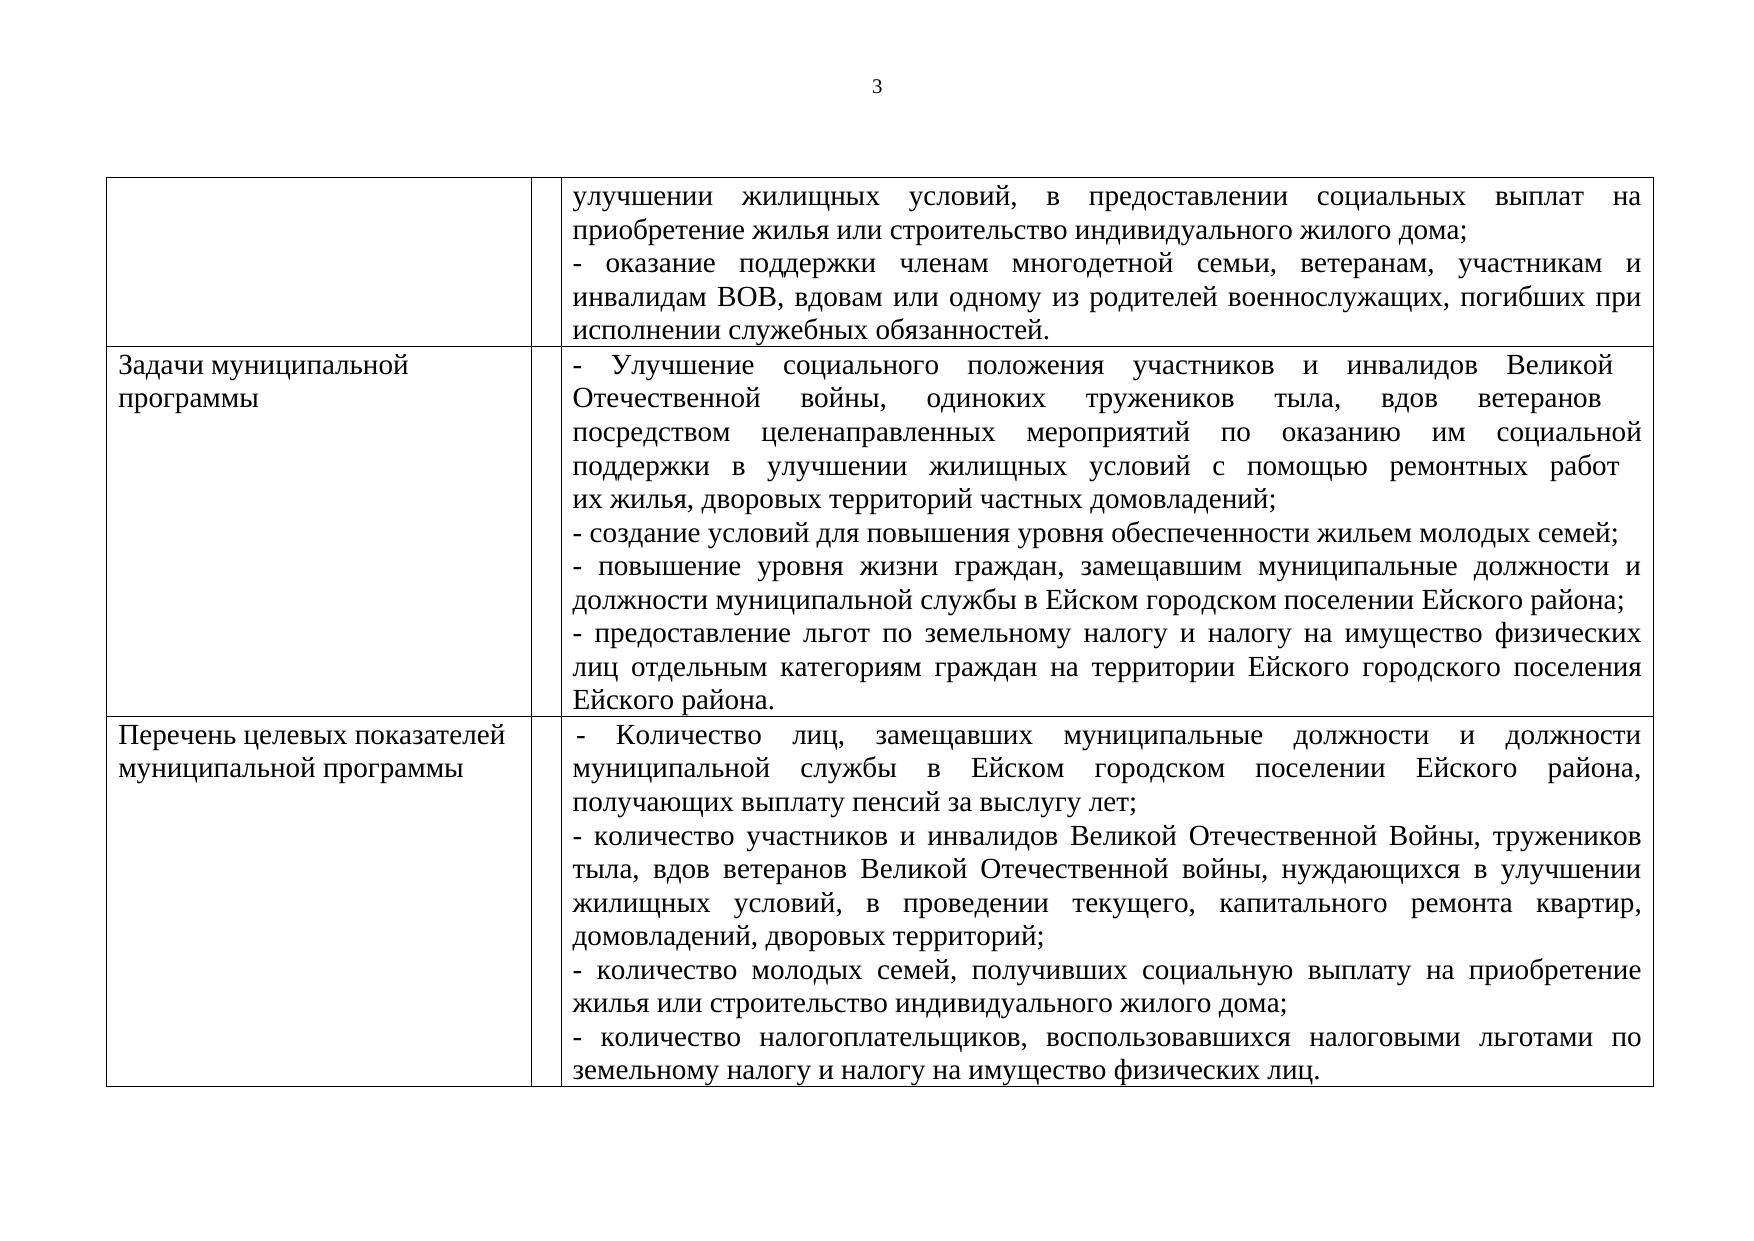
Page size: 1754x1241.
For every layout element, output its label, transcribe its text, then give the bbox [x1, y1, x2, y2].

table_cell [562, 178, 1653, 346]
table_cell Задачи муниципальной программы [107, 347, 531, 716]
table_cell [532, 717, 561, 1086]
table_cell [107, 178, 531, 346]
table_cell [532, 347, 561, 716]
table_cell [532, 178, 561, 346]
table_cell Перечень целевых показателей муниципальной программы [107, 717, 531, 1086]
table_cell - Улучшение социального положения участников и инвалидов Великой Отечественной войны, одиноких тружеников тыла, вдов ветеранов посредством целенаправленных мероприятий по оказанию им социальной поддержки в улучшении жилищных условий с помощью ремонтных работ их жилья, дворовых территорий частных домовладений; - создание условий для повышения уровня обеспеченности жильем молодых семей; - повышение уровня жизни граждан, замещавшим муниципальные должности и должности муниципальной службы в Ейском городском поселении Ейского района; - предоставление льгот по земельному налогу и налогу на имущество физических лиц отдельным категориям граждан на территории Ейского городского поселения Ейского района. [562, 347, 1653, 716]
table_cell - Количество лиц, замещавших муниципальные должности и должности муниципальной службы в Ейском городском поселении Ейского района, получающих выплату пенсий за выслугу лет; - количество участников и инвалидов Великой Отечественной Войны, тружеников тыла, вдов ветеранов Великой Отечественной войны, нуждающихся в улучшении жилищных условий, в проведении текущего, капитального ремонта квартир, домовладений, дворовых территорий; - количество молодых семей, получивших социальную выплату на приобретение жилья или строительство индивидуального жилого дома; - количество налогоплательщиков, воспользовавшихся налоговыми льготами по земельному налогу и налогу на имущество физических лиц. [562, 717, 1653, 1086]
